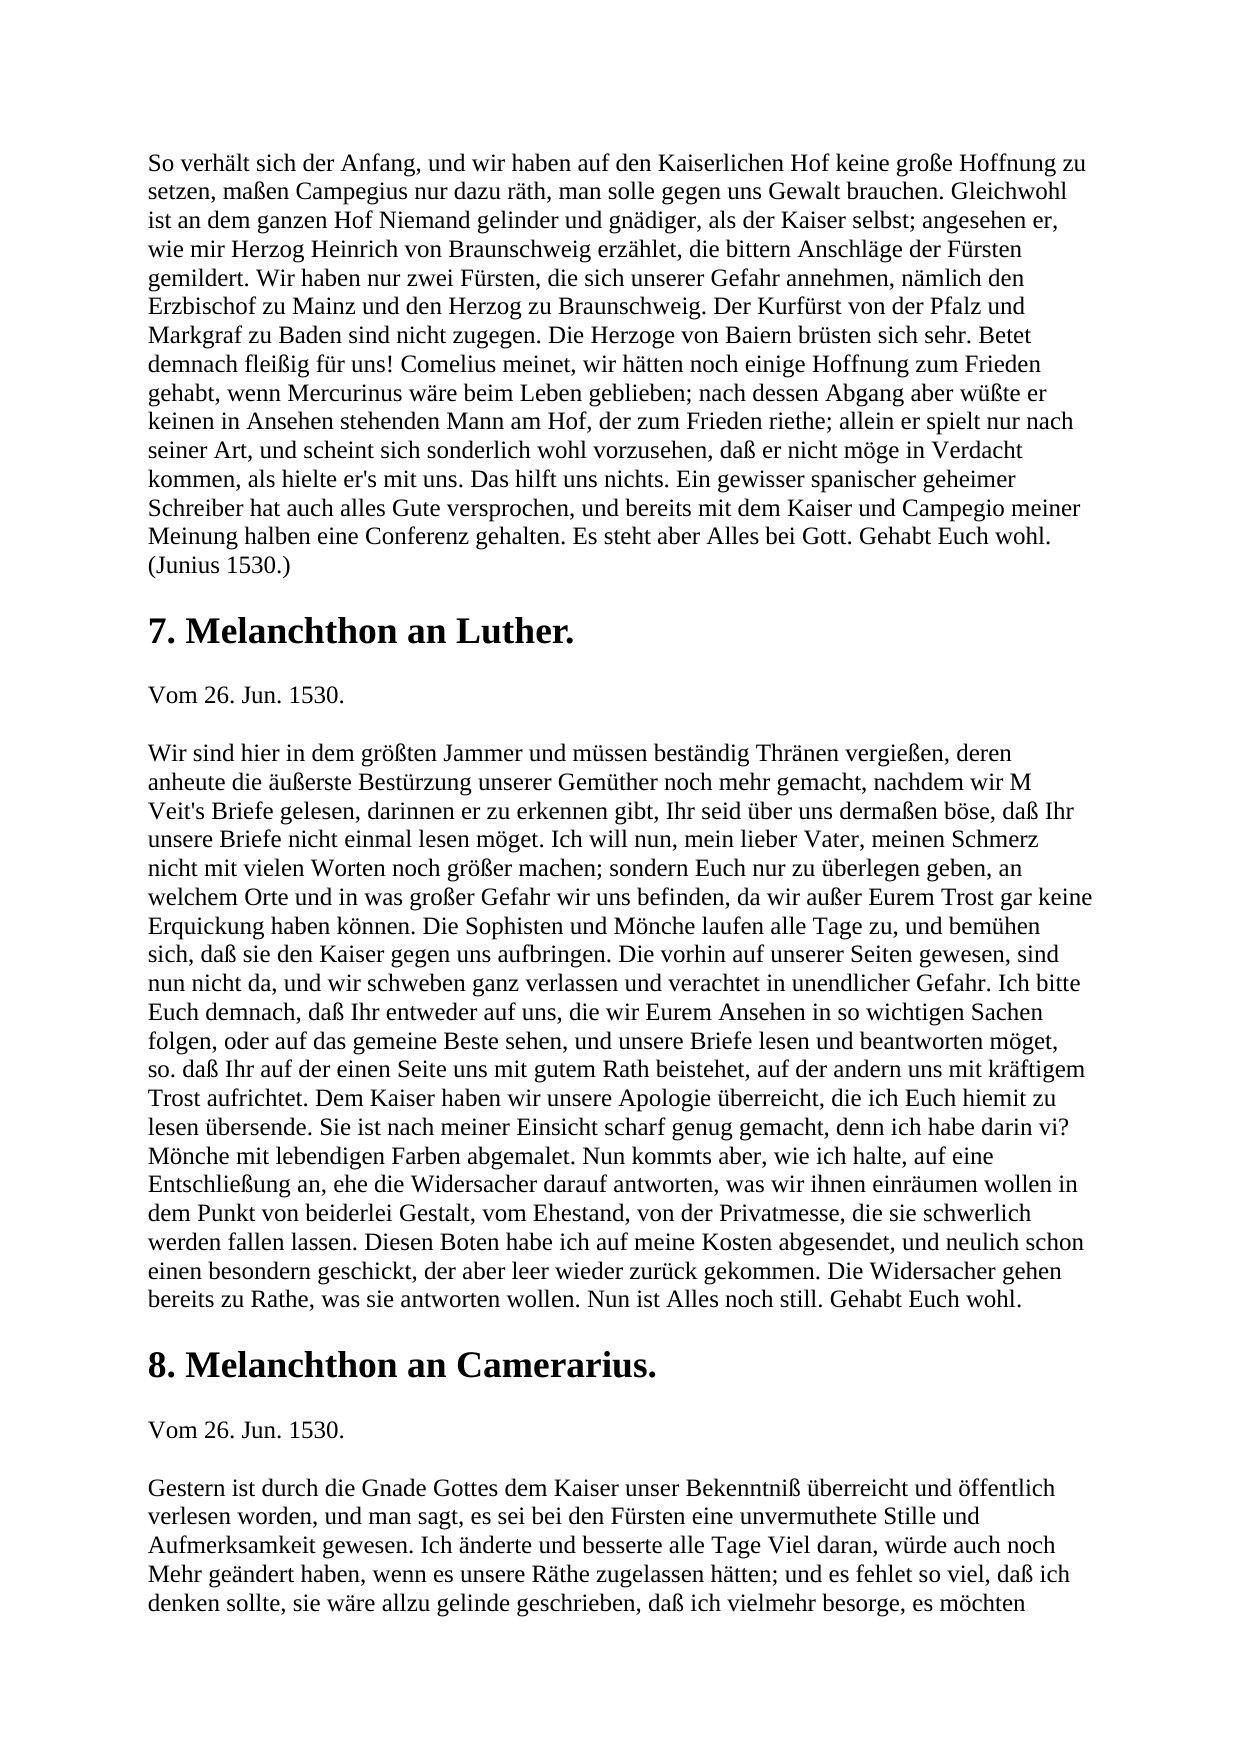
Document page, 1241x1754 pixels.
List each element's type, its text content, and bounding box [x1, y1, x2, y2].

subtitle 8. Melanchthon an Camerarius. [148, 1342, 1093, 1386]
subtitle 7. Melanchthon an Luther. [148, 608, 1093, 651]
text Wir sind hier in dem größten Jammer und müssen beständig Thränen vergießen, deren anheute die äußerste Bestürzung unserer Gemüther noch mehr gemacht, nachdem wir M Veit's Briefe gelesen, darinnen er zu erkennen gibt, Ihr seid über uns dermaßen böse, daß Ihr unsere Briefe nicht einmal lesen möget. Ich will nun, mein lieber Vater, meinen Schmerz nicht mit vielen Worten noch größer machen; sondern Euch nur zu überlegen geben, an welchem Orte und in was großer Gefahr wir uns befinden, da wir außer Eurem Trost gar keine Erquickung haben können. Die Sophisten und Mönche laufen alle Tage zu, und bemühen sich, daß sie den Kaiser gegen uns aufbringen. Die vorhin auf unserer Seiten gewesen, sind nun nicht da, und wir schweben ganz verlassen und verachtet in unendlicher Gefahr. Ich bitte Euch demnach, daß Ihr entweder auf uns, die wir Eurem Ansehen in so wichtigen Sachen folgen, oder auf das gemeine Beste sehen, und unsere Briefe lesen und beantworten möget, so. daß Ihr auf der einen Seite uns mit gutem Rath beistehet, auf der andern uns mit kräftigem Trost aufrichtet. Dem Kaiser haben wir unsere Apologie überreicht, die ich Euch hiemit zu lesen übersende. Sie ist nach meiner Einsicht scharf genug gemacht, denn ich habe darin vi? Mönche mit lebendigen Farben abgemalet. Nun kommts aber, wie ich halte, auf eine Entschließung an, ehe die Widersacher darauf antworten, was wir ihnen einräumen wollen in dem Punkt von beiderlei Gestalt, vom Ehestand, von der Privatmesse, die sie schwerlich werden fallen lassen. Diesen Boten habe ich auf meine Kosten abgesendet, und neulich schon einen besondern geschickt, der aber leer wieder zurück gekommen. Die Widersacher gehen bereits zu Rathe, was sie antworten wollen. Nun ist Alles noch still. Gehabt Euch wohl. [148, 738, 1093, 1313]
text So verhält sich der Anfang, und wir haben auf den Kaiserlichen Hof keine große Hoffnung zu setzen, maßen Campegius nur dazu räth, man solle gegen uns Gewalt brauchen. Gleichwohl ist an dem ganzen Hof Niemand gelinder und gnädiger, als der Kaiser selbst; angesehen er, wie mir Herzog Heinrich von Braunschweig erzählet, die bittern Anschläge der Fürsten gemildert. Wir haben nur zwei Fürsten, die sich unserer Gefahr annehmen, nämlich den Erzbischof zu Mainz und den Herzog zu Braunschweig. Der Kurfürst von der Pfalz und Markgraf zu Baden sind nicht zugegen. Die Herzoge von Baiern brüsten sich sehr. Betet demnach fleißig für uns! Comelius meinet, wir hätten noch einige Hoffnung zum Frieden gehabt, wenn Mercurinus wäre beim Leben geblieben; nach dessen Abgang aber wüßte er keinen in Ansehen stehenden Mann am Hof, der zum Frieden riethe; allein er spielt nur nach seiner Art, und scheint sich sonderlich wohl vorzusehen, daß er nicht möge in Verdacht kommen, als hielte er's mit uns. Das hilft uns nichts. Ein gewisser spanischer geheimer Schreiber hat auch alles Gute versprochen, und bereits mit dem Kaiser und Campegio meiner Meinung halben eine Conferenz gehalten. Es steht aber Alles bei Gott. Gehabt Euch wohl. (Junius 1530.) [148, 148, 1093, 579]
text Vom 26. Jun. 1530. [148, 680, 1093, 709]
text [148, 1473, 1093, 1616]
text Vom 26. Jun. 1530. [148, 1415, 1093, 1443]
